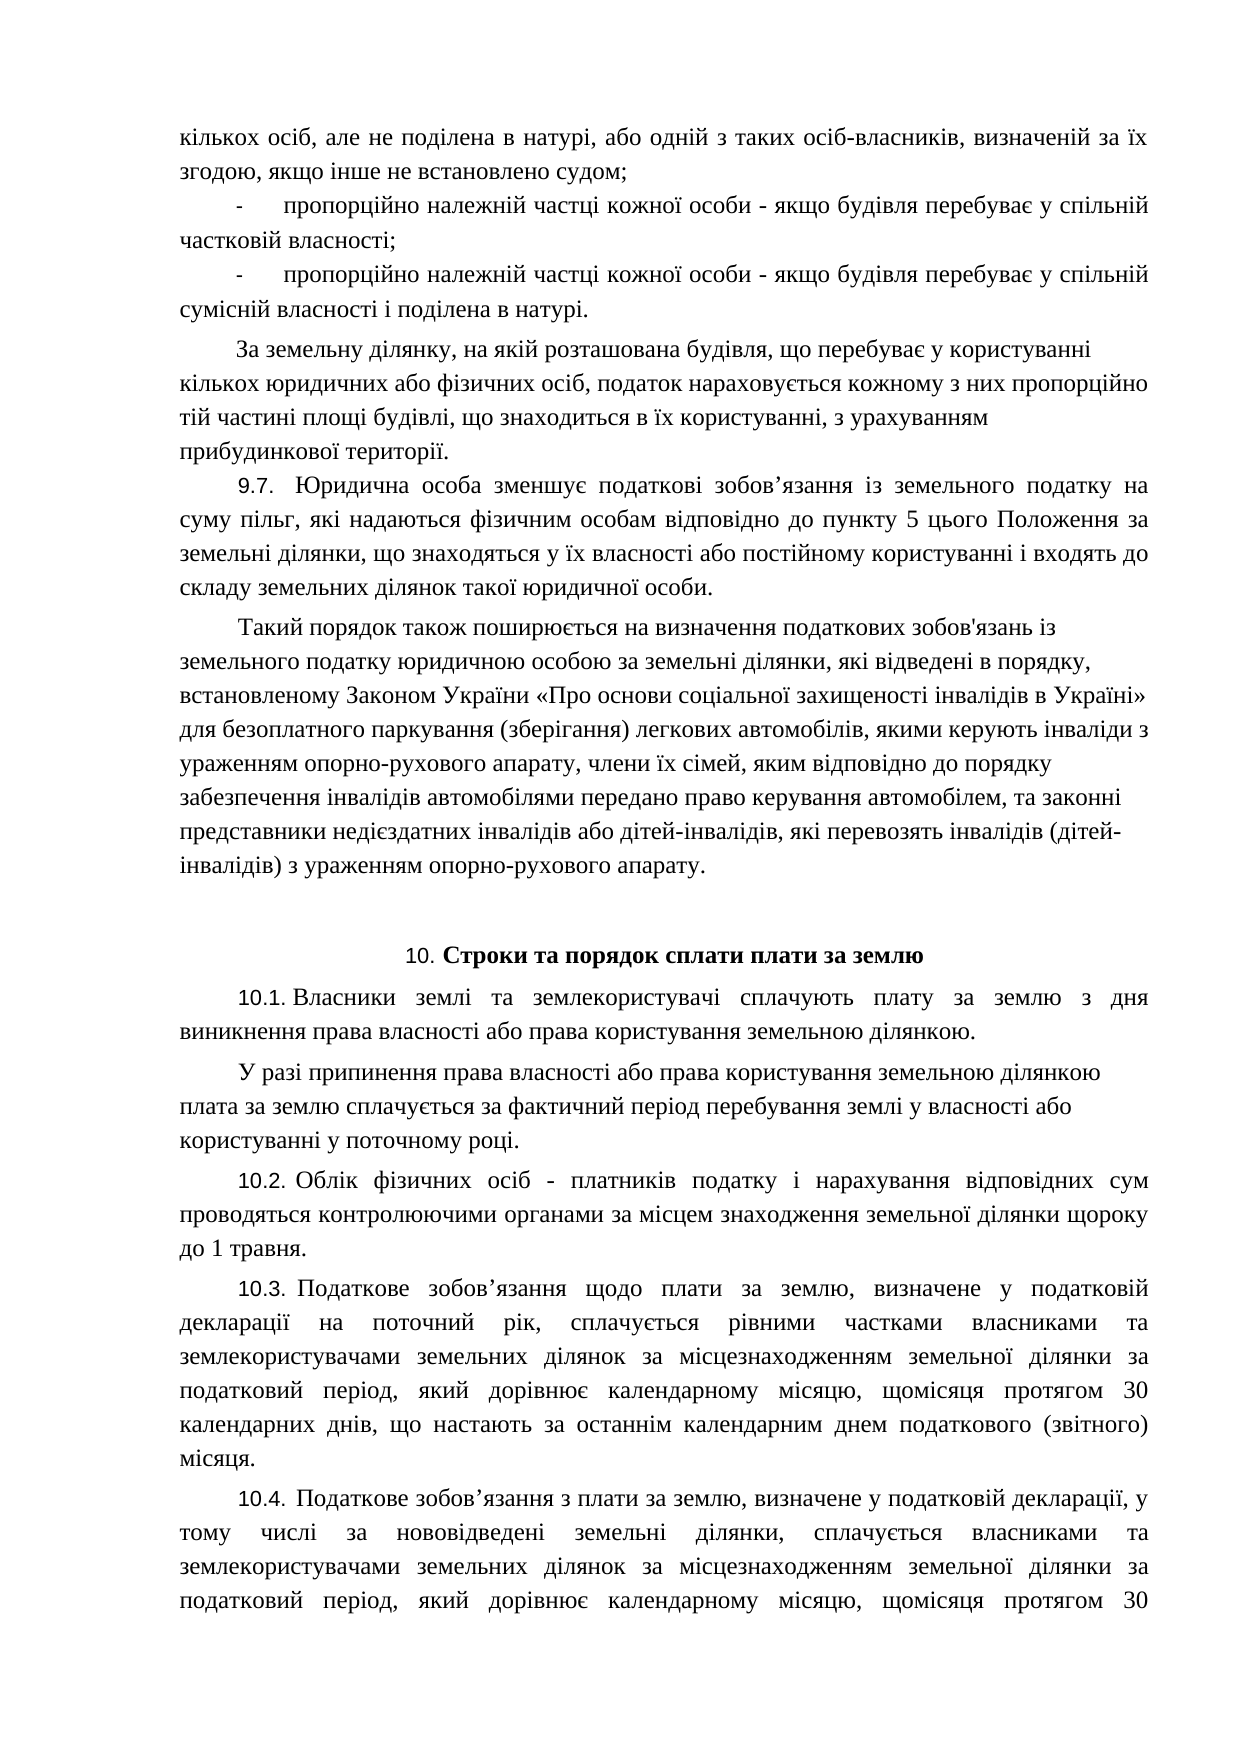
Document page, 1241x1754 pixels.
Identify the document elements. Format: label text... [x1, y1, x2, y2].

list пропорційно належній частці кожної особи - якщо будівля перебуває у спільній частковій власності; [179, 186, 1149, 255]
list Облік фізичних осіб - платників податку і нарахування відповідних сум проводяться контролюючими органами за місцем знаходження земельної ділянки щороку до 1 травня. [179, 1161, 1149, 1263]
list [179, 1479, 1149, 1615]
list Юридична особа зменшує податкові зобов’язання із земельного податку на суму пільг, які надаються фізичним особам відповідно до пункту 5 цього Положення за земельні ділянки, що знаходяться у їх власності або постійному користуванні і входять до складу земельних ділянок такої юридичної особи. [179, 466, 1149, 602]
list Власники землі та землекористувачі сплачують плату за землю з дня виникнення права власності або права користування земельною ділянкою. [179, 977, 1149, 1046]
text Такий порядок також поширюється на визначення податкових зобов'язань із земельного податку юридичною особою за земельні ділянки, які відведені в порядку, встановленому Законом України «Про основи соціальної захищеності інвалідів в Україні» для безоплатного паркування (зберігання) легкових автомобілів, якими керують інваліди з ураженням опорно-рухового апарату, члени їх сімей, яким відповідно до порядку забезпечення інвалідів автомобілями передано право керування автомобілем, та законні представники недієздатних інвалідів або дітей-інвалідів, які перевозять інвалідів (дітей-інвалідів) з ураженням опорно-рухового апарату. [179, 608, 1149, 880]
text За земельну ділянку, на якій розташована будівля, що перебуває у користуванні кількох юридичних або фізичних осіб, податок нараховується кожному з них пропорційно тій частині площі будівлі, що знаходиться в їх користуванні, з урахуванням прибудинкової території. [179, 331, 1149, 466]
text У разі припинення права власності або права користування земельною ділянкою плата за землю сплачується за фактичний період перебування землі у власності або користуванні у поточному році. [179, 1053, 1149, 1155]
list пропорційно належній частці кожної особи - якщо будівля перебуває у спільній сумісній власності і поділена в натурі. [179, 255, 1149, 324]
list Строки та порядок сплати плати за землю [177, 946, 1152, 968]
list Податкове зобов’язання щодо плати за землю, визначене у податковій декларації на поточний рік, сплачується рівними частками власниками та землекористувачами земельних ділянок за місцезнаходженням земельної ділянки за податковий період, який дорівнює календарному місяцю, щомісяця протягом 30 календарних днів, що настають за останнім календарним днем податкового (звітного) місяця. [179, 1269, 1149, 1473]
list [179, 118, 1149, 186]
